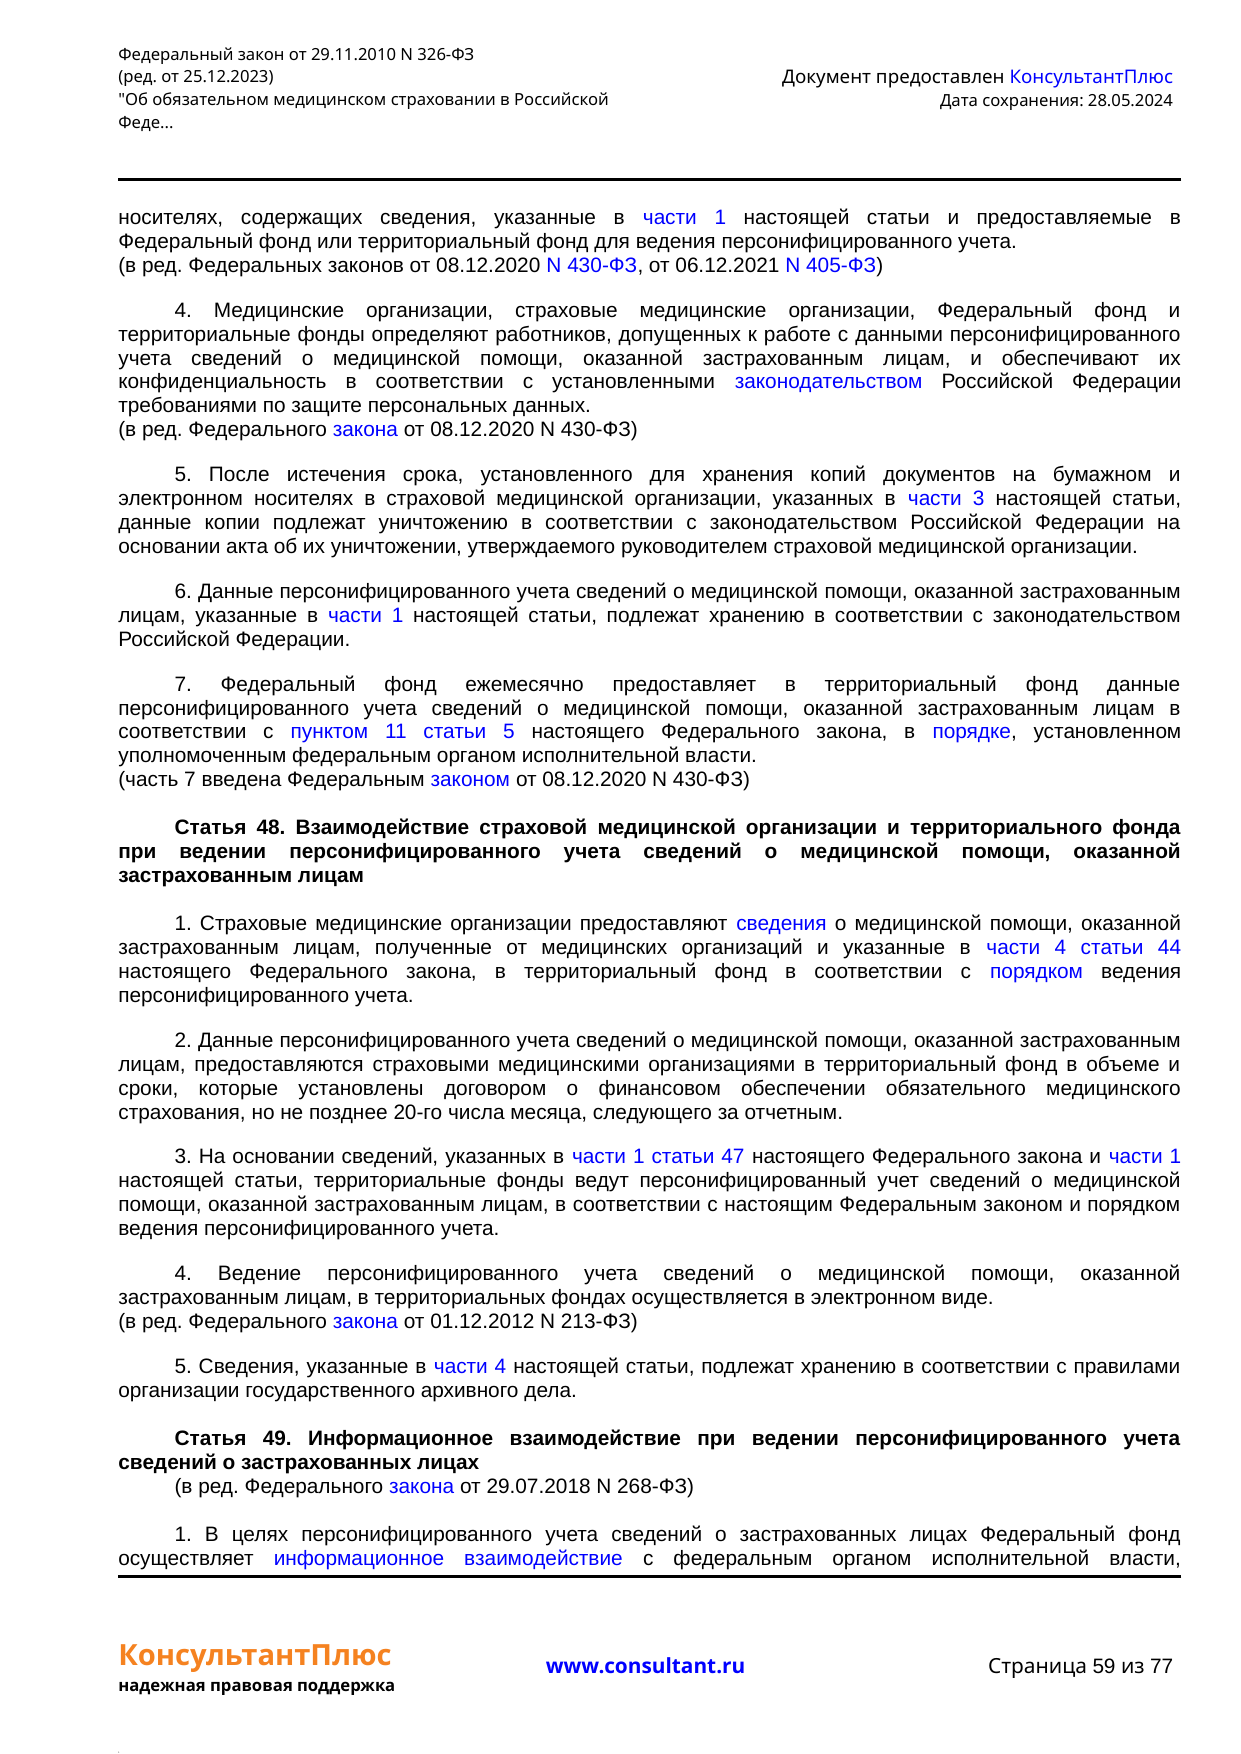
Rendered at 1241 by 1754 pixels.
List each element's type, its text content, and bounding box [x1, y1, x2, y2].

title Статья 48. Взаимодействие страховой медицинской организации и территориального фонда при ведении персонифицированного учета сведений о медицинской помощи, оказанной застрахованным лицам [118, 815, 1181, 887]
text (в ред. Федерального закона от 29.07.2018 N 268-ФЗ) [118, 1473, 1181, 1497]
text 4. Медицинские организации, страховые медицинские организации, Федеральный фонд и территориальные фонды определяют работников, допущенных к работе с данными персонифицированного учета сведений о медицинской помощи, оказанной застрахованным лицам, и обеспечивают их конфиденциальность в соответствии с установленными законодательством Российской Федерации требованиями по защите персональных данных. [118, 297, 1181, 417]
text 7. Федеральный фонд ежемесячно предоставляет в территориальный фонд данные персонифицированного учета сведений о медицинской помощи, оказанной застрахованным лицам в соответствии с пунктом 11 статьи 5 настоящего Федерального закона, в порядке, установленном уполномоченным федеральным органом исполнительной власти. [118, 671, 1181, 767]
text 3. На основании сведений, указанных в части 1 статьи 47 настоящего Федерального закона и части 1 настоящей статьи, территориальные фонды ведут персонифицированный учет сведений о медицинской помощи, оказанной застрахованным лицам, в соответствии с настоящим Федеральным законом и порядком ведения персонифицированного учета. [118, 1144, 1181, 1240]
text 4. Ведение персонифицированного учета сведений о медицинской помощи, оказанной застрахованным лицам, в территориальных фондах осуществляется в электронном виде. [118, 1261, 1181, 1309]
title Статья 49. Информационное взаимодействие при ведении персонифицированного учета сведений о застрахованных лицах [118, 1426, 1181, 1473]
text 5. После истечения срока, установленного для хранения копий документов на бумажном и электронном носителях в страховой медицинской организации, указанных в части 3 настоящей статьи, данные копии подлежат уничтожению в соответствии с законодательством Российской Федерации на основании акта об их уничтожении, утверждаемого руководителем страховой медицинской организации. [118, 462, 1181, 558]
text 5. Сведения, указанные в части 4 настоящей статьи, подлежат хранению в соответствии с правилами организации государственного архивного дела. [118, 1354, 1181, 1402]
text 1. Страховые медицинские организации предоставляют сведения о медицинской помощи, оказанной застрахованным лицам, полученные от медицинских организаций и указанные в части 4 статьи 44 настоящего Федерального закона, в территориальный фонд в соответствии с порядком ведения персонифицированного учета. [118, 911, 1181, 1007]
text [118, 205, 1181, 253]
text (в ред. Федерального закона от 08.12.2020 N 430-ФЗ) [118, 417, 1181, 441]
text (в ред. Федерального закона от 01.12.2012 N 213-ФЗ) [118, 1309, 1181, 1333]
text (в ред. Федеральных законов от 08.12.2020 N 430-ФЗ, от 06.12.2021 N 405-ФЗ) [118, 253, 1181, 277]
text 2. Данные персонифицированного учета сведений о медицинской помощи, оказанной застрахованным лицам, предоставляются страховыми медицинскими организациями в территориальный фонд в объеме и сроки, которые установлены договором о финансовом обеспечении обязательного медицинского страхования, но не позднее 20-го числа месяца, следующего за отчетным. [118, 1028, 1181, 1123]
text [118, 1521, 1181, 1569]
text (часть 7 введена Федеральным законом от 08.12.2020 N 430-ФЗ) [118, 767, 1181, 791]
text 6. Данные персонифицированного учета сведений о медицинской помощи, оказанной застрахованным лицам, указанные в части 1 настоящей статьи, подлежат хранению в соответствии с законодательством Российской Федерации. [118, 579, 1181, 651]
